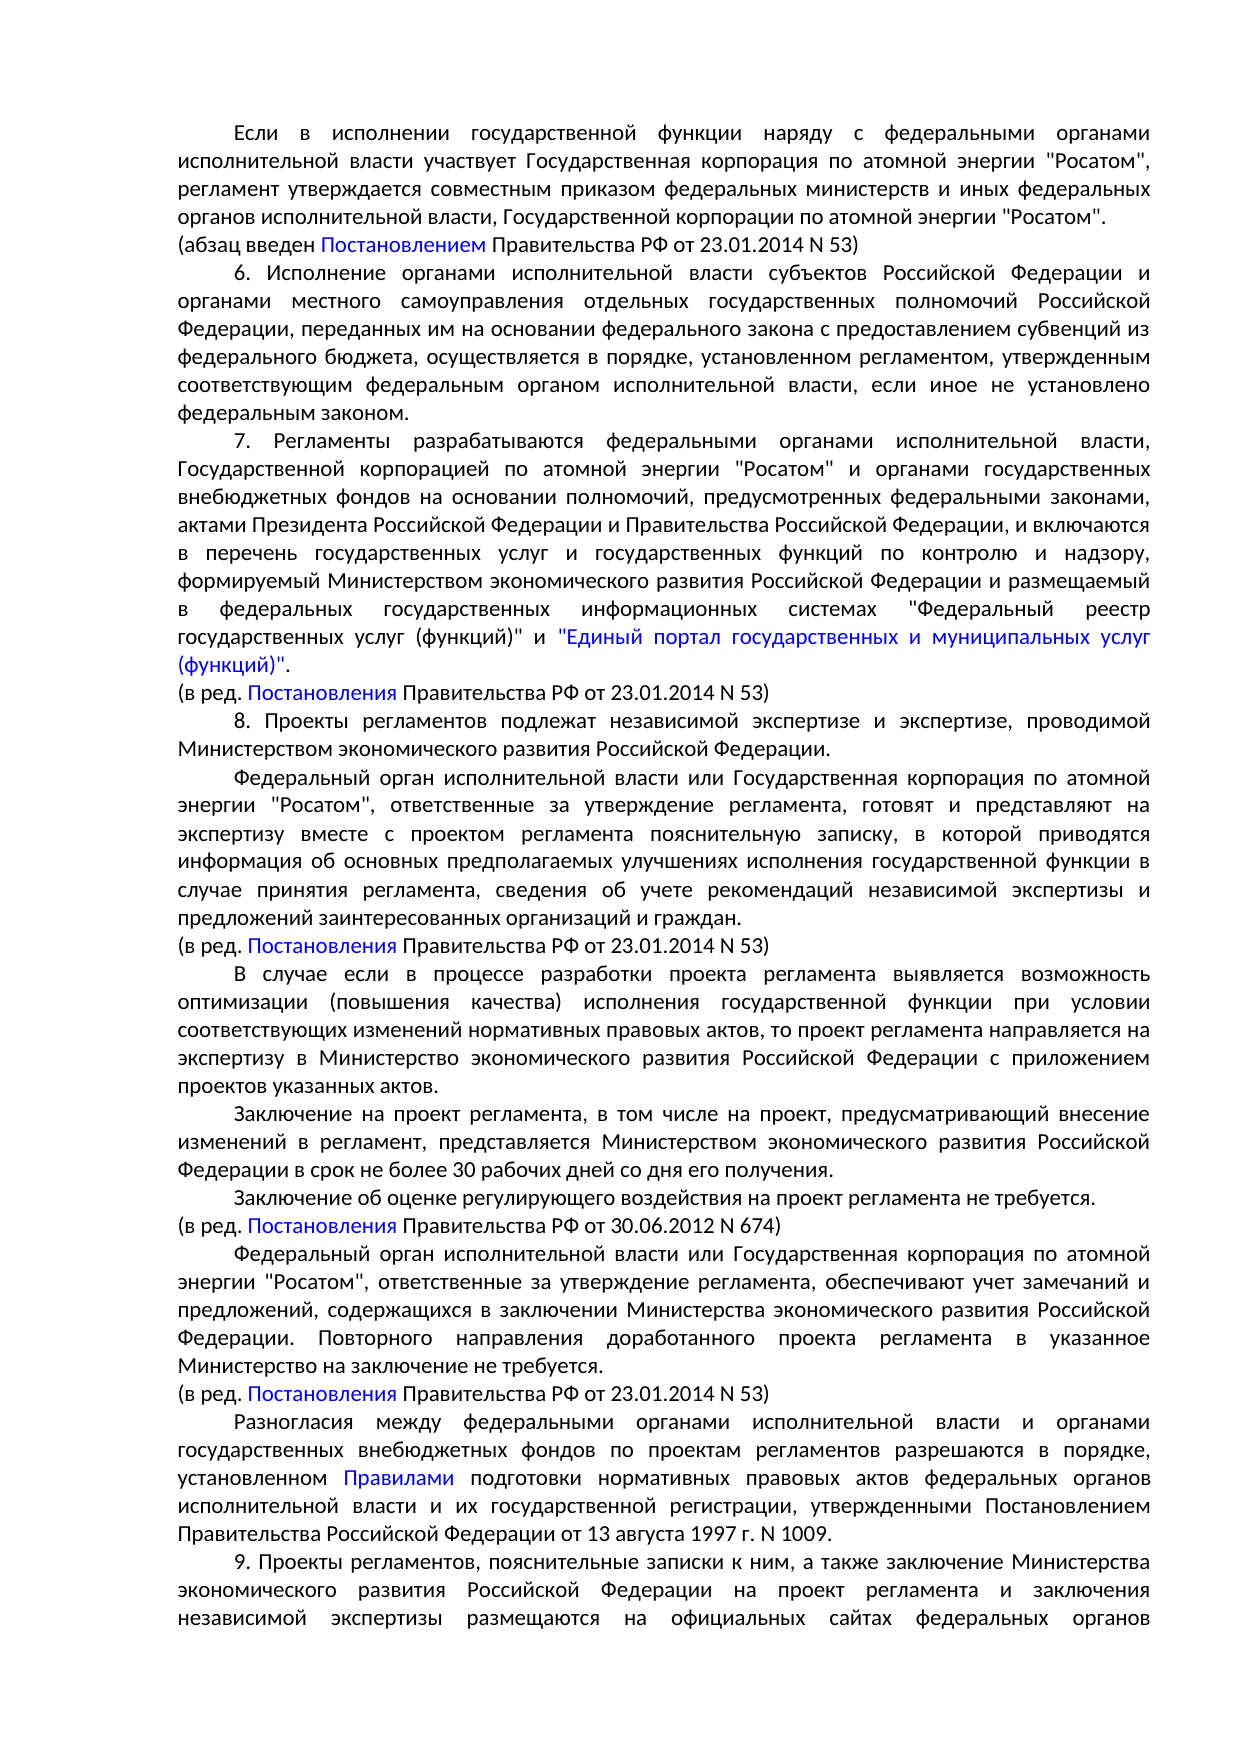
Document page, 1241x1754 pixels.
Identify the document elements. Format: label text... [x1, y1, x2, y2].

text В случае если в процессе разработки проекта регламента выявляется возможность оптимизации (повышения качества) исполнения государственной функции при условии соответствующих изменений нормативных правовых актов, то проект регламента направляется на экспертизу в Министерство экономического развития Российской Федерации с приложением проектов указанных актов. [177, 959, 1152, 1099]
text Разногласия между федеральными органами исполнительной власти и органами государственных внебюджетных фондов по проектам регламентов разрешаются в порядке, установленном Правилами подготовки нормативных правовых актов федеральных органов исполнительной власти и их государственной регистрации, утвержденными Постановлением Правительства Российской Федерации от 13 августа 1997 г. N 1009. [177, 1407, 1152, 1547]
text (в ред. Постановления Правительства РФ от 23.01.2014 N 53) [177, 931, 1152, 959]
text (в ред. Постановления Правительства РФ от 30.06.2012 N 674) [177, 1211, 1152, 1239]
text Федеральный орган исполнительной власти или Государственная корпорация по атомной энергии "Росатом", ответственные за утверждение регламента, обеспечивают учет замечаний и предложений, содержащихся в заключении Министерства экономического развития Российской Федерации. Повторного направления доработанного проекта регламента в указанное Министерство на заключение не требуется. [177, 1239, 1152, 1379]
text (в ред. Постановления Правительства РФ от 23.01.2014 N 53) [177, 1379, 1152, 1407]
text 7. Регламенты разрабатываются федеральными органами исполнительной власти, Государственной корпорацией по атомной энергии "Росатом" и органами государственных внебюджетных фондов на основании полномочий, предусмотренных федеральными законами, актами Президента Российской Федерации и Правительства Российской Федерации, и включаются в перечень государственных услуг и государственных функций по контролю и надзору, формируемый Министерством экономического развития Российской Федерации и размещаемый в федеральных государственных информационных системах "Федеральный реестр государственных услуг (функций)" и "Единый портал государственных и муниципальных услуг (функций)". [177, 426, 1152, 678]
text Федеральный орган исполнительной власти или Государственная корпорация по атомной энергии "Росатом", ответственные за утверждение регламента, готовят и представляют на экспертизу вместе с проектом регламента пояснительную записку, в которой приводятся информация об основных предполагаемых улучшениях исполнения государственной функции в случае принятия регламента, сведения об учете рекомендаций независимой экспертизы и предложений заинтересованных организаций и граждан. [177, 763, 1152, 931]
text 6. Исполнение органами исполнительной власти субъектов Российской Федерации и органами местного самоуправления отдельных государственных полномочий Российской Федерации, переданных им на основании федерального закона с предоставлением субвенций из федерального бюджета, осуществляется в порядке, установленном регламентом, утвержденным соответствующим федеральным органом исполнительной власти, если иное не установлено федеральным законом. [177, 258, 1152, 426]
text (абзац введен Постановлением Правительства РФ от 23.01.2014 N 53) [177, 230, 1152, 258]
text Заключение об оценке регулирующего воздействия на проект регламента не требуется. [177, 1183, 1152, 1211]
text 8. Проекты регламентов подлежат независимой экспертизе и экспертизе, проводимой Министерством экономического развития Российской Федерации. [177, 707, 1152, 763]
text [177, 1547, 1152, 1631]
text (в ред. Постановления Правительства РФ от 23.01.2014 N 53) [177, 678, 1152, 707]
text Заключение на проект регламента, в том числе на проект, предусматривающий внесение изменений в регламент, представляется Министерством экономического развития Российской Федерации в срок не более 30 рабочих дней со дня его получения. [177, 1099, 1152, 1183]
text Если в исполнении государственной функции наряду с федеральными органами исполнительной власти участвует Государственная корпорация по атомной энергии "Росатом", регламент утверждается совместным приказом федеральных министерств и иных федеральных органов исполнительной власти, Государственной корпорации по атомной энергии "Росатом". [177, 118, 1152, 230]
